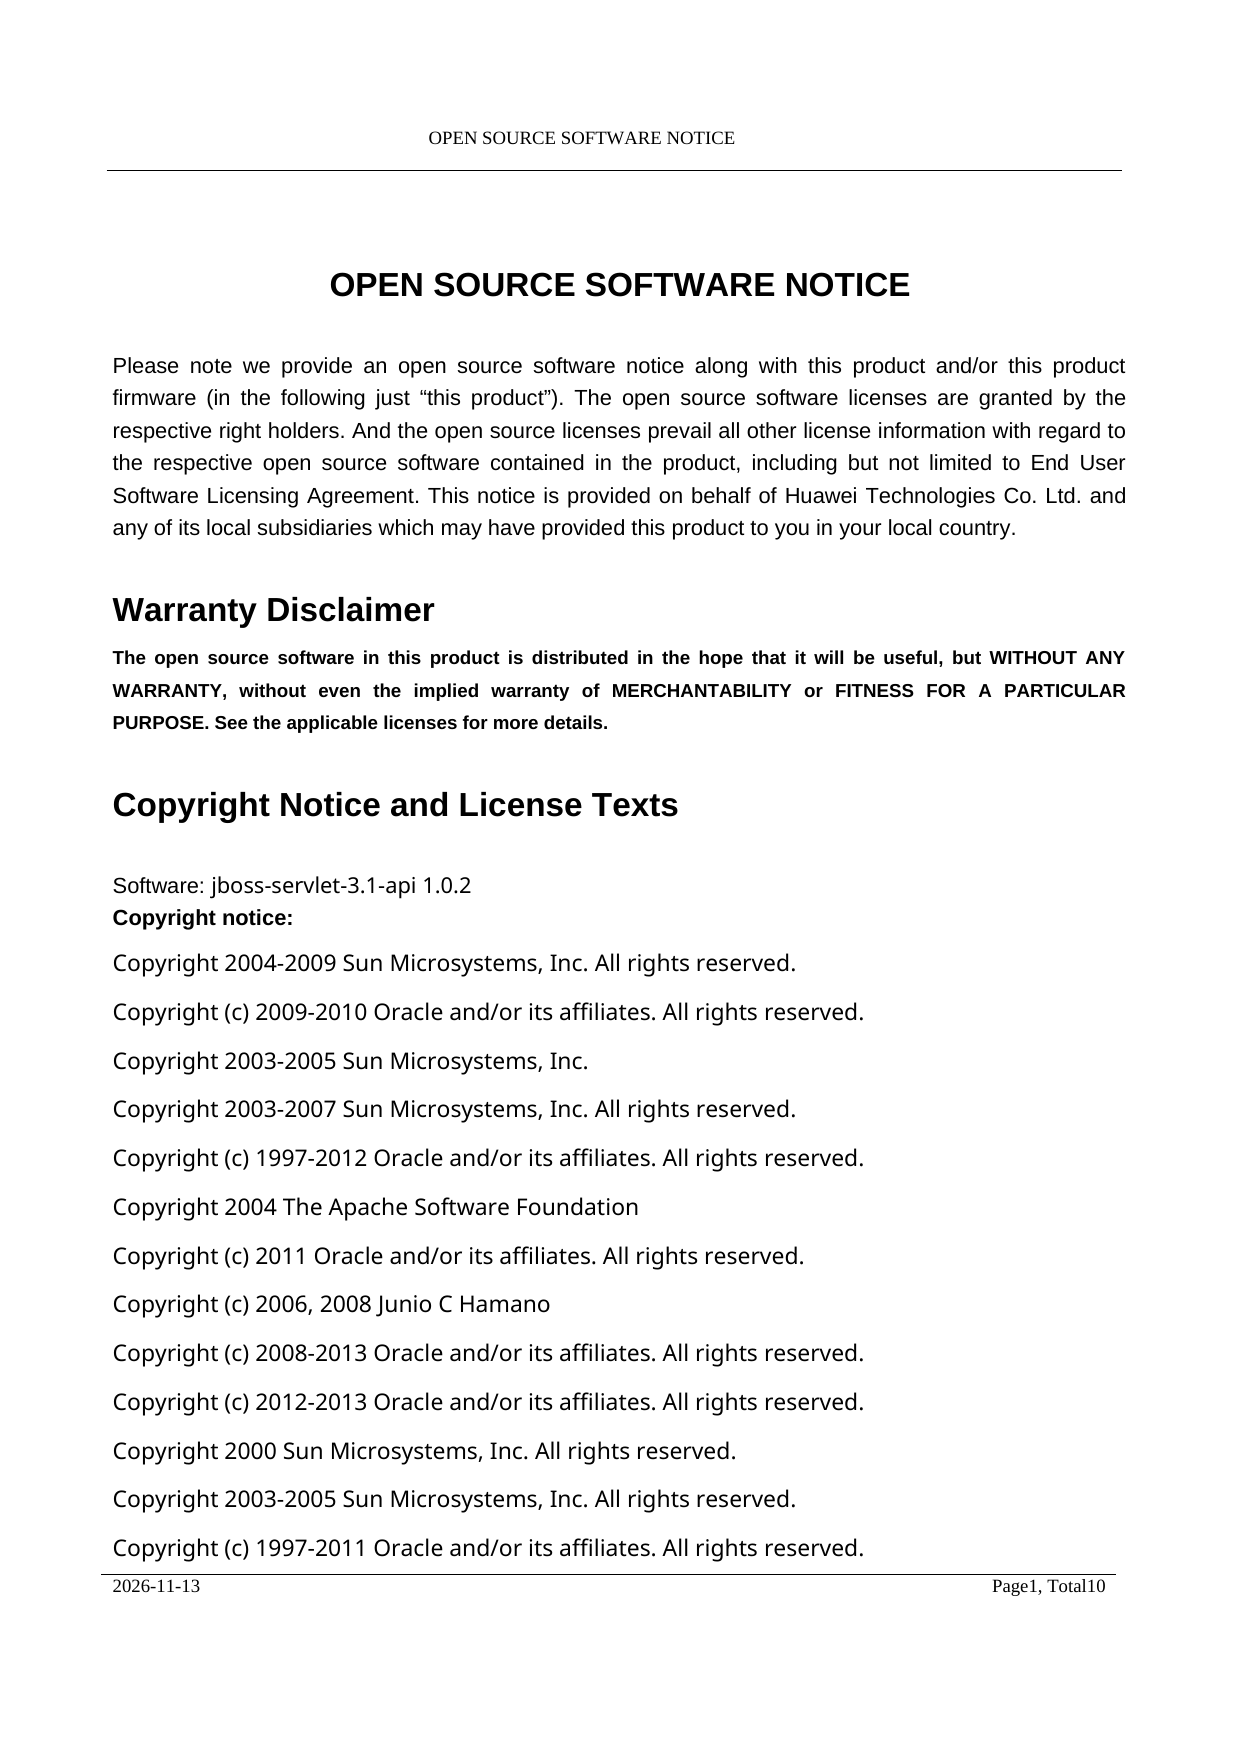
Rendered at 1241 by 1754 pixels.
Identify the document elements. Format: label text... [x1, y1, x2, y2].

text Please note we provide an open source software notice along with this product and/or this product firmware (in the following just “this product”). The open source software licenses are granted by the respective right holders. And the open source licenses prevail all other license information with regard to the respective open source software contained in the product, including but not limited to End User Software Licensing Agreement. This notice is provided on behalf of Huawei Technologies Co. Ltd. and any of its local subsidiaries which may have provided this product to you in your local country. [112, 349, 1128, 544]
text OPEN SOURCE SOFTWARE NOTICE [112, 251, 1128, 316]
text The open source software in this product is distributed in the hope that it will be useful, but WITHOUT ANY WARRANTY, without even the implied warranty of MERCHANTABILITY or FITNESS FOR A PARTICULAR PURPOSE. See the applicable licenses for more details. [112, 641, 1128, 739]
text Copyright Notice and License Texts [112, 771, 1128, 836]
text Warranty Disclaimer [112, 576, 1128, 641]
text Software: jboss-servlet-3.1-api 1.0.2 [112, 869, 1128, 901]
text Copyright notice: [112, 901, 1128, 934]
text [112, 947, 1128, 1564]
